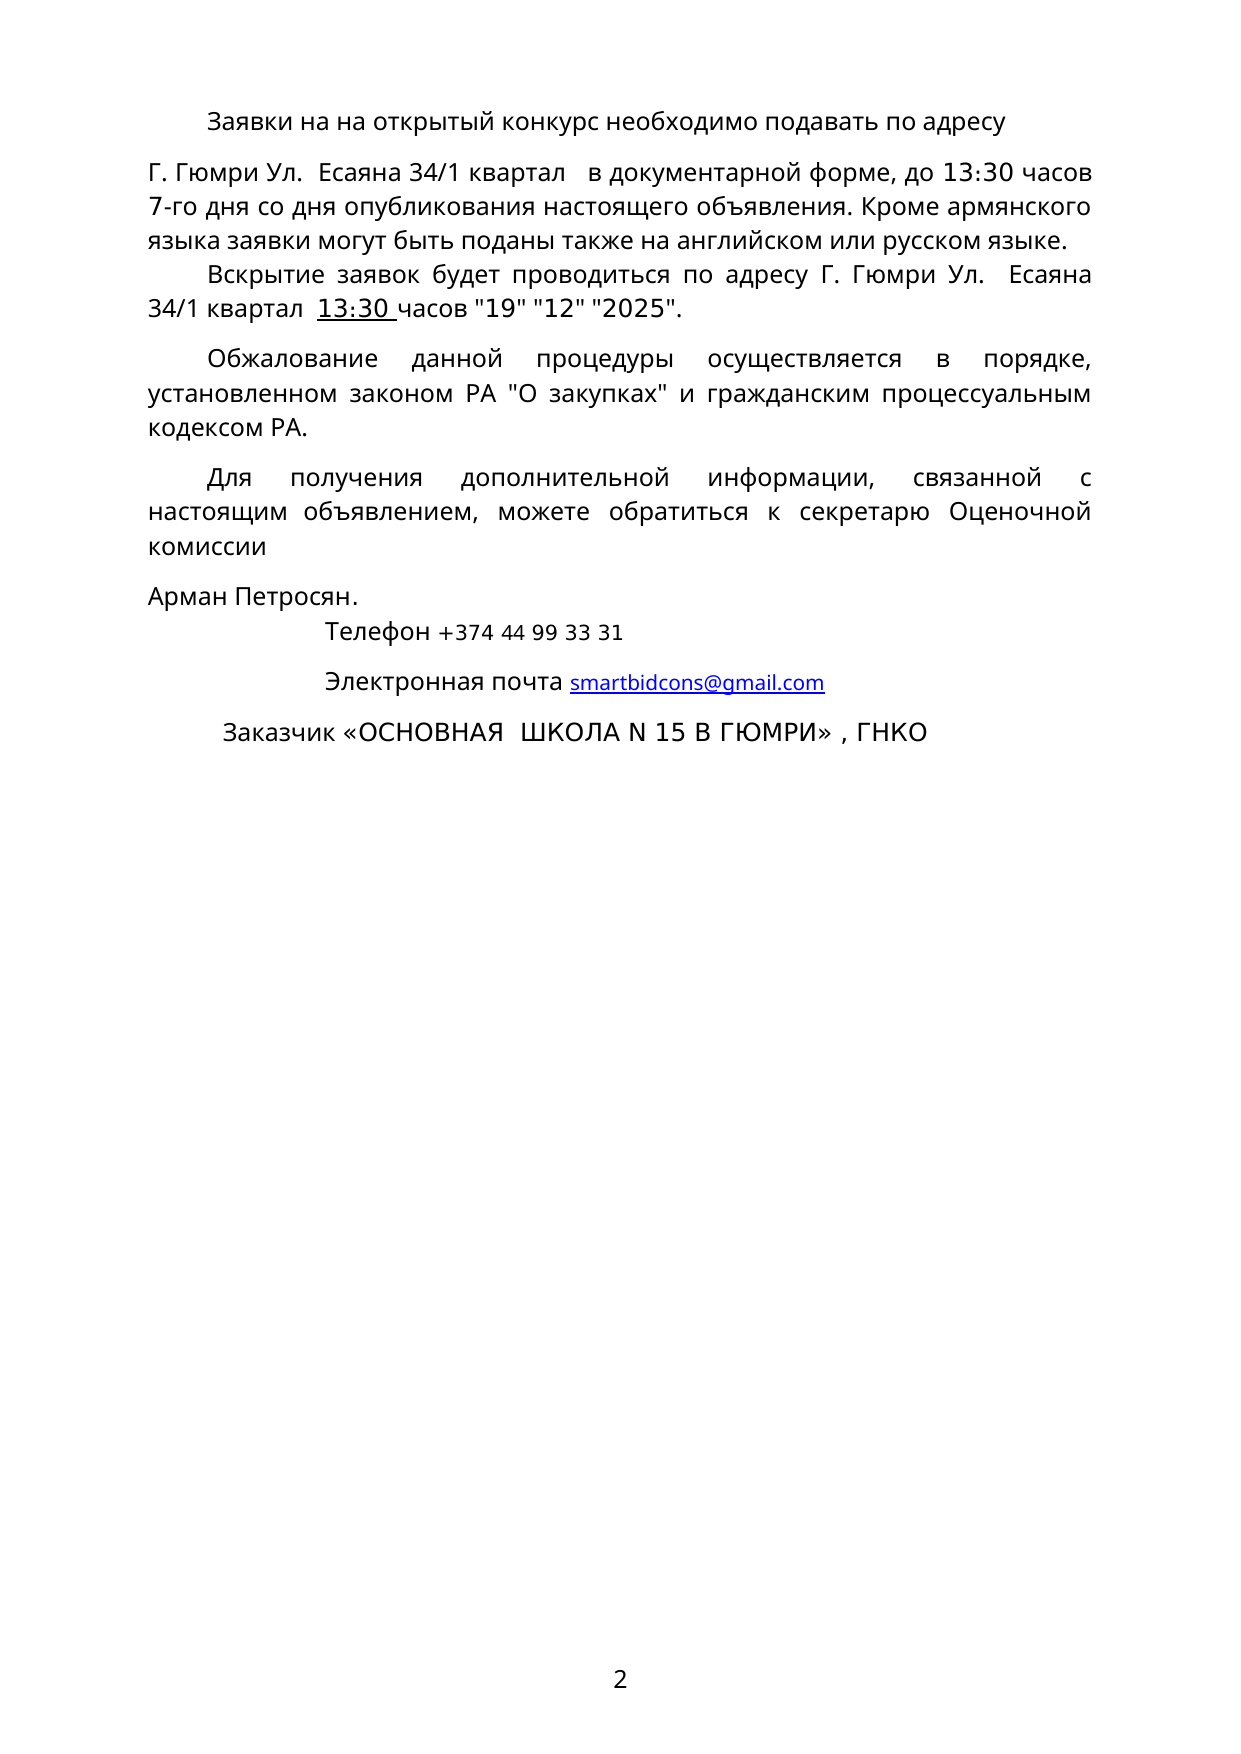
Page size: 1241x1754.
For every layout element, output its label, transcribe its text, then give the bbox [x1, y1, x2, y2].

text Обжалование данной процедуры осуществляется в порядке, установленном законом РА "О закупках" и гражданским процессуальным кодексом РА. [148, 341, 1092, 443]
text Для получения дополнительной информации, связанной с настоящим объявлением, можете обратиться к секретарю Оценочной комиссии [148, 460, 1092, 562]
text Заказчик «ОСНОВНАЯ ШКОЛА N 15 В ГЮМРИ» , ГНКО [148, 714, 1092, 749]
text Г. Гюмри Ул. Есаяна 34/1 квартал в документарной форме, до 13։30 часов 7-го дня со дня опубликования настоящего объявления. Кроме армянского языка заявки могут быть поданы также на английском или русском языке. [148, 154, 1092, 256]
text Телефон +374 44 99 33 31 [325, 613, 1092, 647]
text Вскрытие заявок будет проводиться по адресу Г. Гюмри Ул. Есаяна 34/1 квартал 13։30 часов "19" "12" "2025". [148, 256, 1092, 324]
text Электронная почта smartbidcons@gmail.com [325, 664, 1092, 698]
text Арман Петросян․ [148, 579, 1092, 613]
text Заявки на на открытый конкурс необходимо подавать по адресу [148, 103, 1092, 137]
